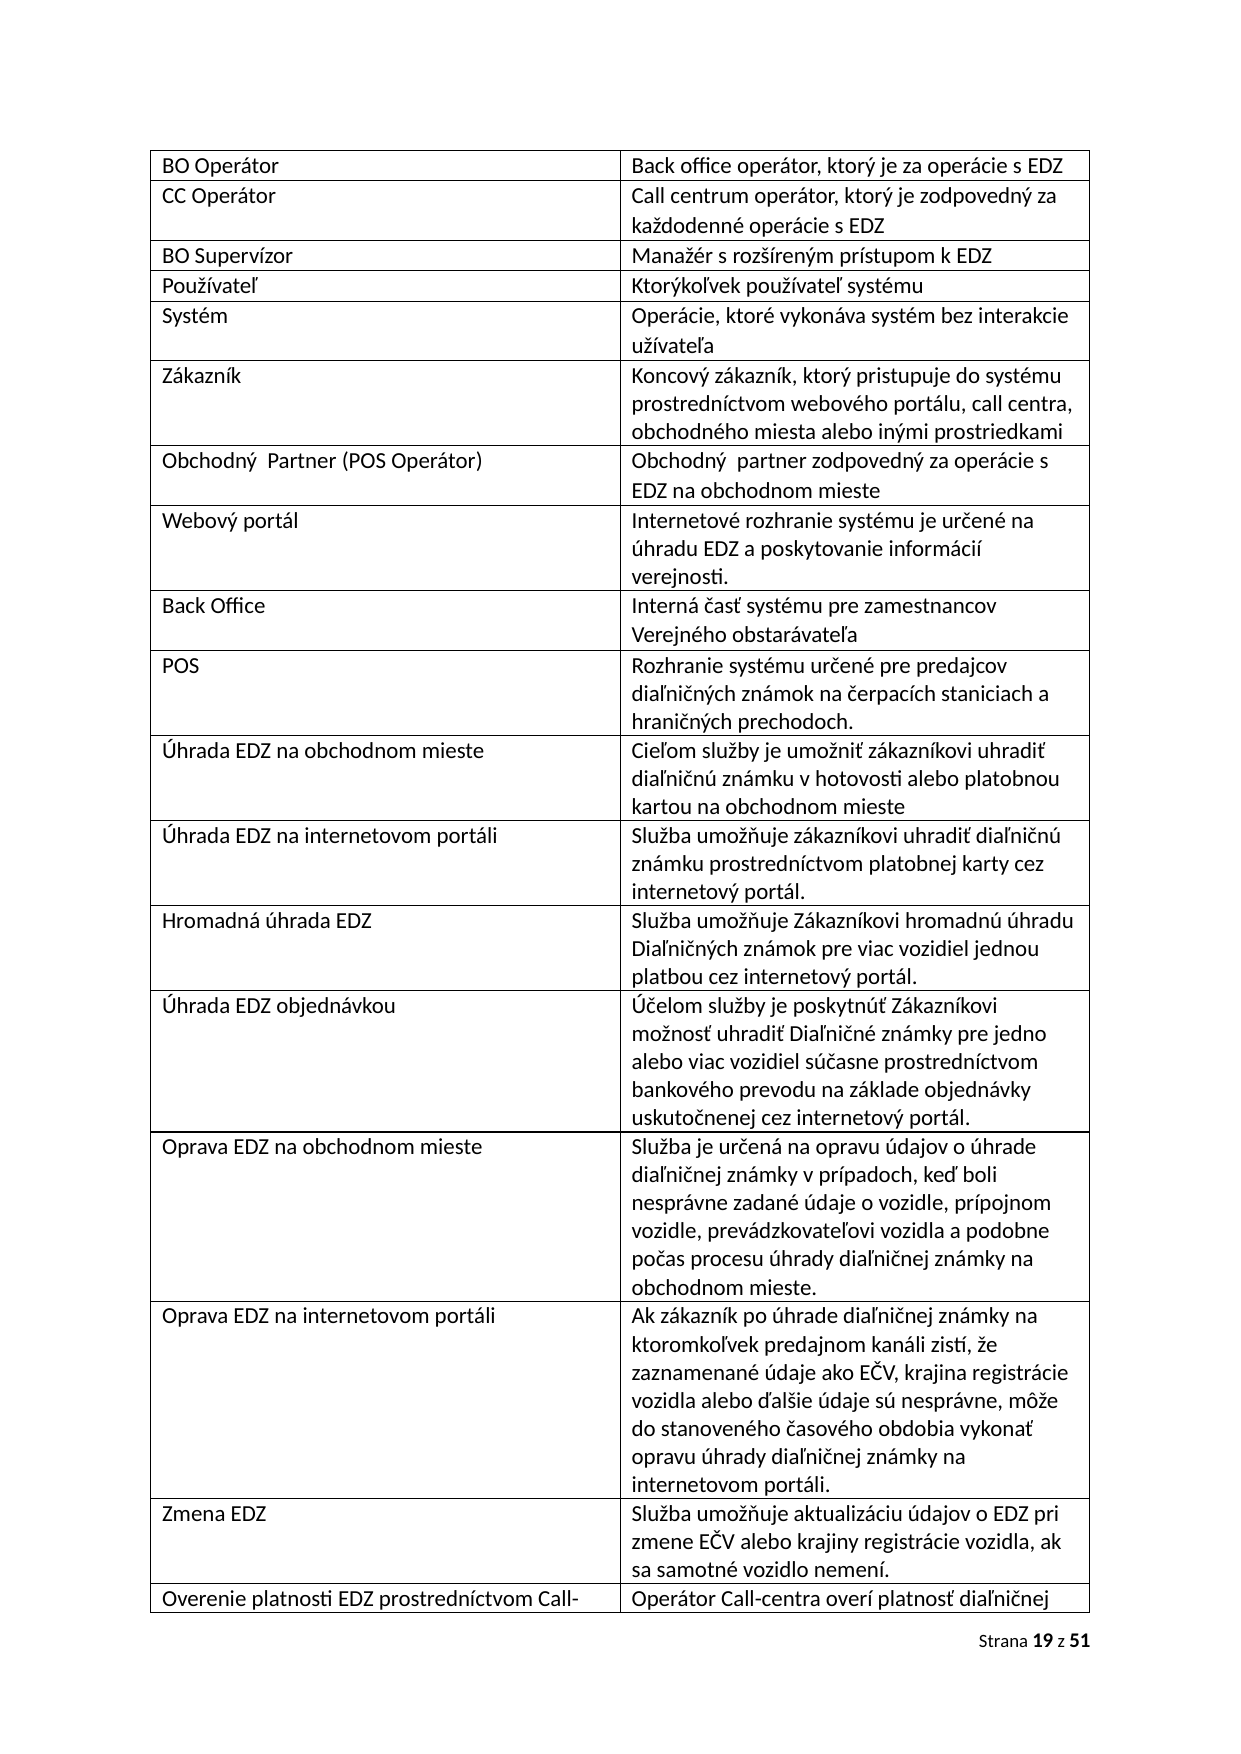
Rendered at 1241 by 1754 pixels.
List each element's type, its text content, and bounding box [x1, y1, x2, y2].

table_cell Systém [151, 302, 620, 360]
table_cell Cieľom služby je umožniť zákazníkovi uhradiť diaľničnú známku v hotovosti alebo platobnou kartou na obchodnom mieste [621, 736, 1089, 820]
table_cell Ktorýkoľvek používateľ systému [621, 271, 1089, 301]
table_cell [151, 1584, 620, 1612]
table_cell Služba umožňuje Zákazníkovi hromadnú úhradu Diaľničných známok pre viac vozidiel jednou platbou cez internetový portál. [621, 906, 1089, 990]
table_cell Manažér s rozšíreným prístupom k EDZ [621, 241, 1089, 270]
table_cell Služba je určená na opravu údajov o úhrade diaľničnej známky v prípadoch, keď boli nesprávne zadané údaje o vozidle, prípojnom vozidle, prevádzkovateľovi vozidla a podobne počas procesu úhrady diaľničnej známky na obchodnom mieste. [621, 1133, 1089, 1301]
table_cell Služba umožňuje zákazníkovi uhradiť diaľničnú známku prostredníctvom platobnej karty cez internetový portál. [621, 821, 1089, 905]
table_cell Rozhranie systému určené pre predajcov diaľničných známok na čerpacích staniciach a hraničných prechodoch. [621, 651, 1089, 735]
table_cell POS [151, 651, 620, 735]
table_cell Call centrum operátor, ktorý je zodpovedný za každodenné operácie s EDZ [621, 181, 1089, 240]
table_cell Webový portál [151, 506, 620, 590]
table_cell Operácie, ktoré vykonáva systém bez interakcie užívateľa [621, 302, 1089, 360]
table_cell Úhrada EDZ na internetovom portáli [151, 821, 620, 905]
table_cell Úhrada EDZ objednávkou [151, 991, 620, 1131]
table_cell Obchodný Partner (POS Operátor) [151, 446, 620, 505]
table_cell Zákazník [151, 361, 620, 445]
table_cell Back Office [151, 591, 620, 650]
table_cell Služba umožňuje aktualizáciu údajov o EDZ pri zmene EČV alebo krajiny registrácie vozidla, ak sa samotné vozidlo nemení. [621, 1499, 1089, 1583]
table_cell Zmena EDZ [151, 1499, 620, 1583]
table_cell Interná časť systému pre zamestnancov Verejného obstarávateľa [621, 591, 1089, 650]
table_cell Oprava EDZ na obchodnom mieste [151, 1133, 620, 1301]
table_cell BO Operátor [151, 151, 620, 180]
table_cell Ak zákazník po úhrade diaľničnej známky na ktoromkoľvek predajnom kanáli zistí, že zaznamenané údaje ako EČV, krajina registrácie vozidla alebo ďalšie údaje sú nesprávne, môže do stanoveného časového obdobia vykonať opravu úhrady diaľničnej známky na internetovom portáli. [621, 1302, 1089, 1498]
table_cell Internetové rozhranie systému je určené na úhradu EDZ a poskytovanie informácií verejnosti. [621, 506, 1089, 590]
table_cell Účelom služby je poskytnúť Zákazníkovi možnosť uhradiť Diaľničné známky pre jedno alebo viac vozidiel súčasne prostredníctvom bankového prevodu na základe objednávky uskutočnenej cez internetový portál. [621, 991, 1089, 1131]
table_cell Hromadná úhrada EDZ [151, 906, 620, 990]
table_cell BO Supervízor [151, 241, 620, 270]
table_cell Úhrada EDZ na obchodnom mieste [151, 736, 620, 820]
table_cell Back office operátor, ktorý je za operácie s EDZ [621, 151, 1089, 180]
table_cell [621, 1584, 1089, 1612]
table_cell Oprava EDZ na internetovom portáli [151, 1302, 620, 1498]
table_cell Koncový zákazník, ktorý pristupuje do systému prostredníctvom webového portálu, call centra, obchodného miesta alebo inými prostriedkami [621, 361, 1089, 445]
table_cell Obchodný partner zodpovedný za operácie s EDZ na obchodnom mieste [621, 446, 1089, 505]
table_cell CC Operátor [151, 181, 620, 240]
table_cell Používateľ [151, 271, 620, 301]
